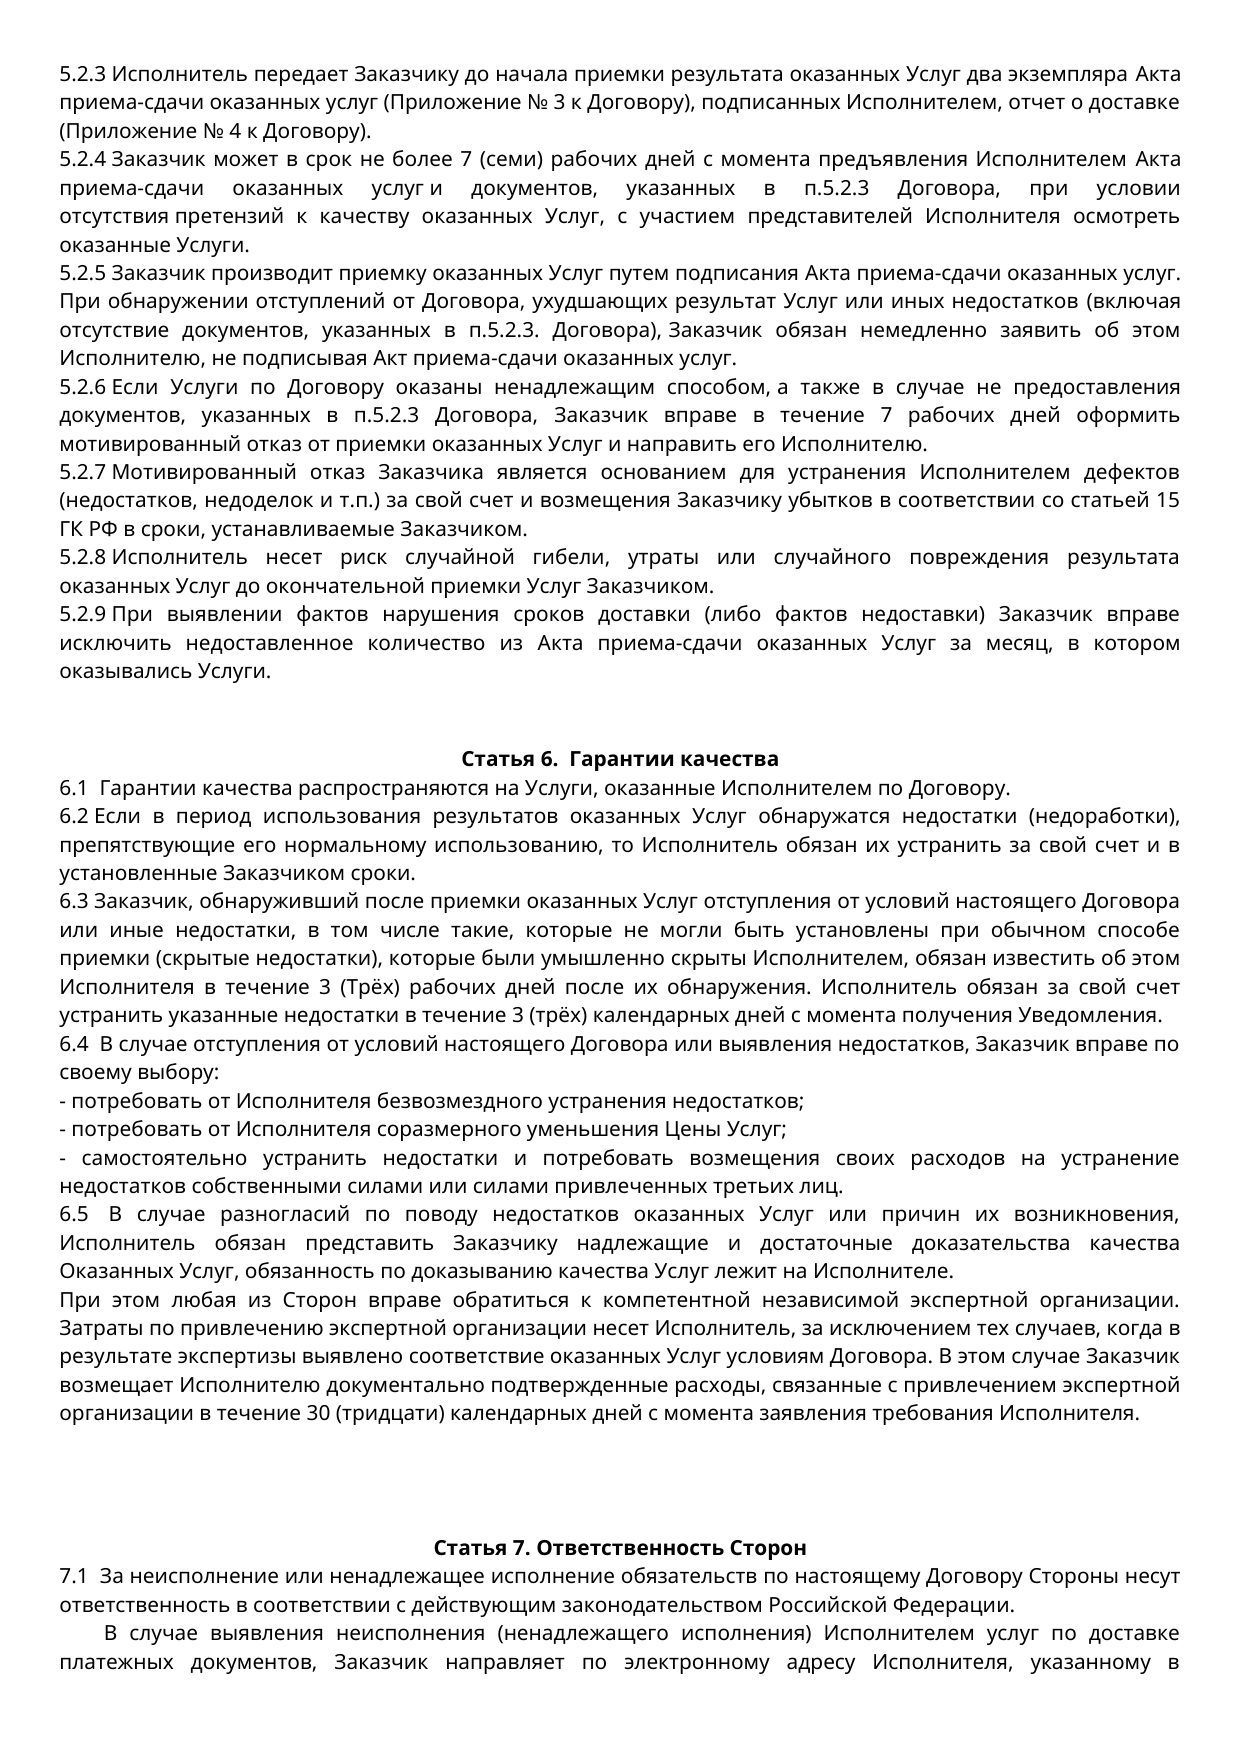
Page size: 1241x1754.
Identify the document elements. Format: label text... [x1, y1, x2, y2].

list Если Услуги по Договору оказаны ненадлежащим способом, а также в случае не предоставления документов, указанных в п.5.2.3 Договора, Заказчик вправе в течение 7 рабочих дней оформить мотивированный отказ от приемки оказанных Услуг и направить его Исполнителю. [59, 372, 1181, 457]
list В случае отступления от условий настоящего Договора или выявления недостатков, Заказчик вправе по своему выбору: [59, 1029, 1181, 1086]
list За неисполнение или ненадлежащее исполнение обязательств по настоящему Договору Стороны несут ответственность в соответствии с действующим законодательством Российской Федерации. [59, 1562, 1181, 1618]
text При этом любая из Сторон вправе обратиться к компетентной независимой экспертной организации. Затраты по привлечению экспертной организации несет Исполнитель, за исключением тех случаев, когда в результате экспертизы выявлено соответствие оказанных Услуг условиям Договора. В этом случае Заказчик возмещает Исполнителю документально подтвержденные расходы, связанные с привлечением экспертной организации в течение 30 (тридцати) календарных дней с момента заявления требования Исполнителя. [59, 1285, 1181, 1427]
list При выявлении фактов нарушения сроков доставки (либо фактов недоставки) Заказчик вправе исключить недоставленное количество из Акта приема-сдачи оказанных Услуг за месяц, в котором оказывались Услуги. [59, 599, 1181, 685]
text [59, 1618, 1181, 1675]
list Исполнитель передает Заказчику до начала приемки результата оказанных Услуг два экземпляра Акта приема-сдачи оказанных услуг (Приложение № 3 к Договору), подписанных Исполнителем, отчет о доставке (Приложение № 4 к Договору). [59, 59, 1181, 144]
list Гарантии качества [59, 744, 1181, 773]
list Мотивированный отказ Заказчика является основанием для устранения Исполнителем дефектов (недостатков, недоделок и т.п.) за свой счет и возмещения Заказчику убытков в соответствии со статьей 15 ГК РФ в сроки, устанавливаемые Заказчиком. [59, 457, 1181, 542]
list Заказчик, обнаруживший после приемки оказанных Услуг отступления от условий настоящего Договора или иные недостатки, в том числе такие, которые не могли быть установлены при обычном способе приемки (скрытые недостатки), которые были умышленно скрыты Исполнителем, обязан известить об этом Исполнителя в течение 3 (Трёх) рабочих дней после их обнаружения. Исполнитель обязан за свой счет устранить указанные недостатки в течение 3 (трёх) календарных дней с момента получения Уведомления. [59, 887, 1181, 1029]
list Заказчик производит приемку оказанных Услуг путем подписания Акта приема-сдачи оказанных услуг. При обнаружении отступлений от Договора, ухудшающих результат Услуг или иных недостатков (включая отсутствие документов, указанных в п.5.2.3. Договора), Заказчик обязан немедленно заявить об этом Исполнителю, не подписывая Акт приема-сдачи оказанных услуг. [59, 258, 1181, 372]
list Если в период использования результатов оказанных Услуг обнаружатся недостатки (недоработки), препятствующие его нормальному использованию, то Исполнитель обязан их устранить за свой счет и в установленные Заказчиком сроки. [59, 801, 1181, 887]
list Гарантии качества распространяются на Услуги, оказанные Исполнителем по Договору. [59, 773, 1181, 801]
text - потребовать от Исполнителя соразмерного уменьшения Цены Услуг; [59, 1114, 1181, 1143]
list Заказчик может в срок не более 7 (семи) рабочих дней с момента предъявления Исполнителем Акта приема-сдачи оказанных услуг и документов, указанных в п.5.2.3 Договора, при условии отсутствия претензий к качеству оказанных Услуг, с участием представителей Исполнителя осмотреть оказанные Услуги. [59, 144, 1181, 258]
text - самостоятельно устранить недостатки и потребовать возмещения своих расходов на устранение недостатков собственными силами или силами привлеченных третьих лиц. [59, 1143, 1181, 1199]
list Ответственность Сторон [59, 1533, 1181, 1562]
list Исполнитель несет риск случайной гибели, утраты или случайного повреждения результата оказанных Услуг до окончательной приемки Услуг Заказчиком. [59, 542, 1181, 599]
list В случае разногласий по поводу недостатков оказанных Услуг или причин их возникновения, Исполнитель обязан представить Заказчику надлежащие и достаточные доказательства качества Оказанных Услуг, обязанность по доказыванию качества Услуг лежит на Исполнителе. [59, 1199, 1181, 1285]
text - потребовать от Исполнителя безвозмездного устранения недостатков; [59, 1086, 1181, 1114]
